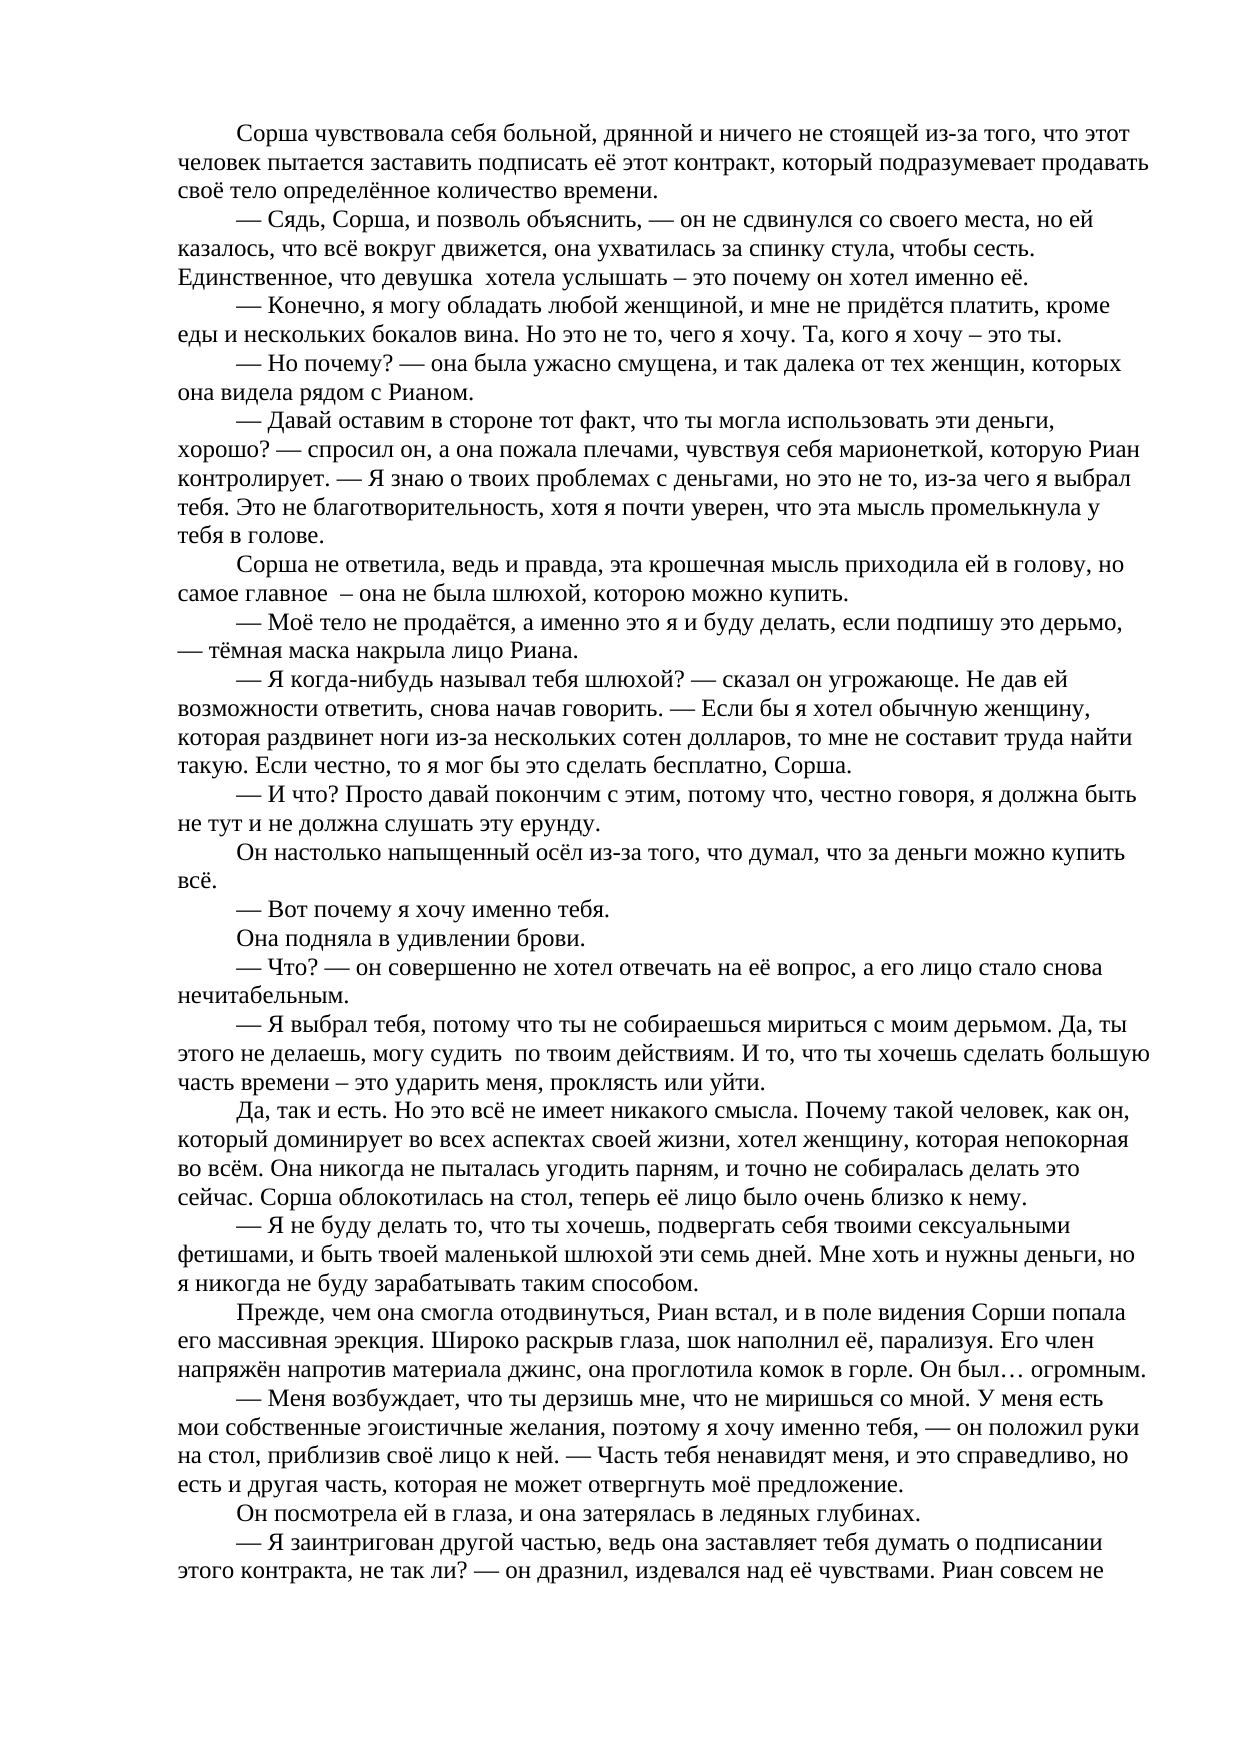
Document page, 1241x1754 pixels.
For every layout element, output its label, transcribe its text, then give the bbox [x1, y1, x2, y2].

text Она подняла в удивлении брови. [177, 923, 1152, 952]
text Он настолько напыщенный осёл из-за того, что думал, что за деньги можно купить всё. [177, 837, 1152, 894]
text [177, 1527, 1152, 1584]
text Он посмотрела ей в глаза, и она затерялась в ледяных глубинах. [177, 1498, 1152, 1527]
text — И что? Просто давай покончим с этим, потому что, честно говоря, я должна быть не тут и не должна слушать эту ерунду. [177, 779, 1152, 837]
text — Вот почему я хочу именно тебя. [177, 894, 1152, 923]
text — Меня возбуждает, что ты дерзишь мне, что не миришься со мной. У меня есть мои собственные эгоистичные желания, поэтому я хочу именно тебя, — он положил руки на стол, приблизив своё лицо к ней. — Часть тебя ненавидят меня, и это справедливо, но есть и другая часть, которая не может отвергнуть моё предложение. [177, 1383, 1152, 1498]
text Сорша не ответила, ведь и правда, эта крошечная мысль приходила ей в голову, но самое главное – она не была шлюхой, которою можно купить. [177, 549, 1152, 607]
text — Конечно, я могу обладать любой женщиной, и мне не придётся платить, кроме еды и нескольких бокалов вина. Но это не то, чего я хочу. Та, кого я хочу – это ты. [177, 291, 1152, 348]
text — Давай оставим в стороне тот факт, что ты могла использовать эти деньги, хорошо? — спросил он, а она пожала плечами, чувствуя себя марионеткой, которую Риан контролирует. — Я знаю о твоих проблемах с деньгами, но это не то, из-за чего я выбрал тебя. Это не благотворительность, хотя я почти уверен, что эта мысль промелькнула у тебя в голове. [177, 406, 1152, 549]
text — Я когда-нибудь называл тебя шлюхой? — сказал он угрожающе. Не дав ей возможности ответить, снова начав говорить. — Если бы я хотел обычную женщину, которая раздвинет ноги из-за нескольких сотен долларов, то мне не составит труда найти такую. Если честно, то я мог бы это сделать бесплатно, Сорша. [177, 664, 1152, 779]
text — Я не буду делать то, что ты хочешь, подвергать себя твоими сексуальными фетишами, и быть твоей маленькой шлюхой эти семь дней. Мне хоть и нужны деньги, но я никогда не буду зарабатывать таким способом. [177, 1211, 1152, 1297]
text — Но почему? — она была ужасно смущена, и так далека от тех женщин, которых она видела рядом с Рианом. [177, 348, 1152, 406]
text Да, так и есть. Но это всё не имеет никакого смысла. Почему такой человек, как он, который доминирует во всех аспектах своей жизни, хотел женщину, которая непокорная во всём. Она никогда не пыталась угодить парням, и точно не собиралась делать это сейчас. Сорша облокотилась на стол, теперь её лицо было очень близко к нему. [177, 1096, 1152, 1211]
text — Я выбрал тебя, потому что ты не собираешься мириться с моим дерьмом. Да, ты этого не делаешь, могу судить по твоим действиям. И то, что ты хочешь сделать большую часть времени – это ударить меня, проклясть или уйти. [177, 1009, 1152, 1096]
text Прежде, чем она смогла отодвинуться, Риан встал, и в поле видения Сорши попала его массивная эрекция. Широко раскрыв глаза, шок наполнил её, парализуя. Его член напряжён напротив материала джинс, она проглотила комок в горле. Он был… огромным. [177, 1297, 1152, 1383]
text — Моё тело не продаётся, а именно это я и буду делать, если подпишу это дерьмо, — тёмная маска накрыла лицо Риана. [177, 607, 1152, 664]
text — Что? — он совершенно не хотел отвечать на её вопрос, а его лицо стало снова нечитабельным. [177, 952, 1152, 1009]
text — Сядь, Сорша, и позволь объяснить, — он не сдвинулся со своего места, но ей казалось, что всё вокруг движется, она ухватилась за спинку стула, чтобы сесть. Единственное, что девушка хотела услышать – это почему он хотел именно её. [177, 204, 1152, 291]
text Сорша чувствовала себя больной, дрянной и ничего не стоящей из-за того, что этот человек пытается заставить подписать её этот контракт, который подразумевает продавать своё тело определённое количество времени. [177, 118, 1152, 204]
